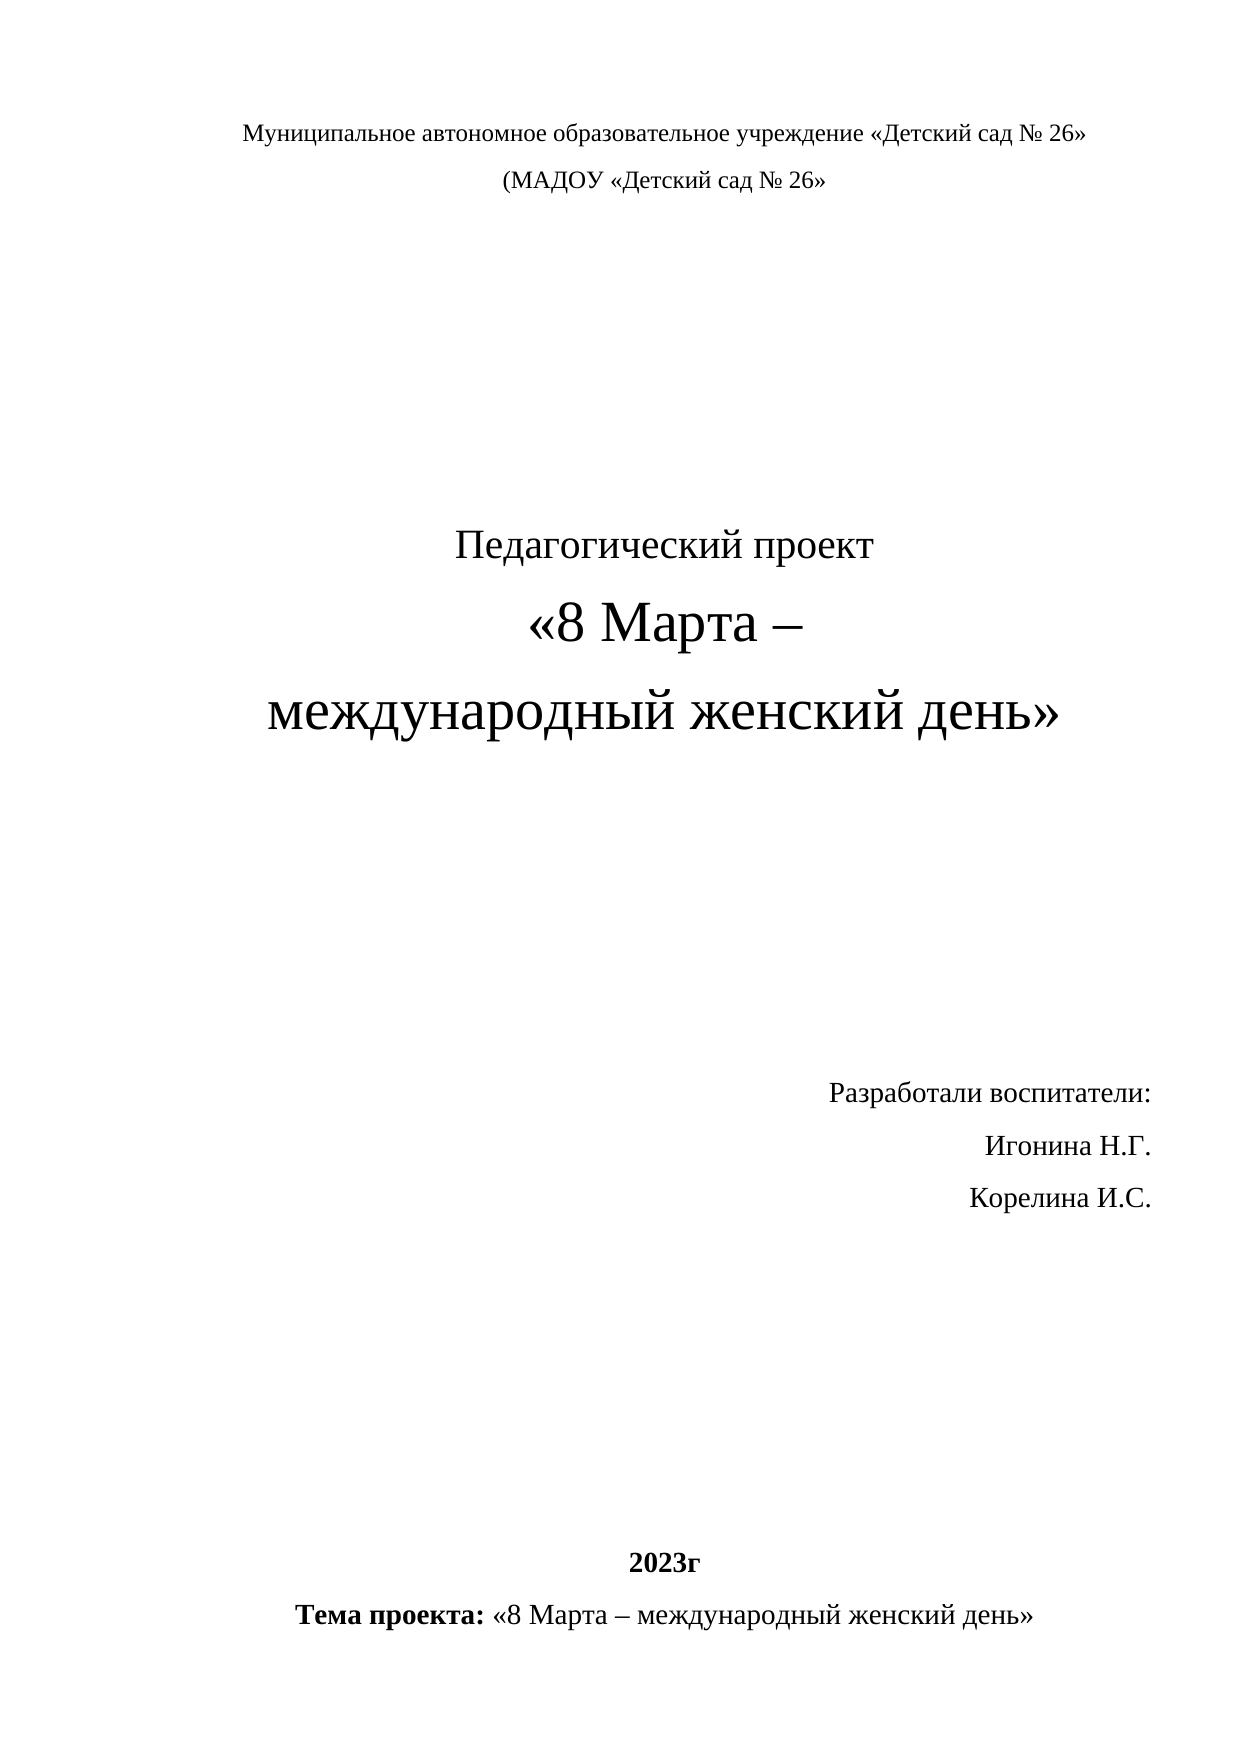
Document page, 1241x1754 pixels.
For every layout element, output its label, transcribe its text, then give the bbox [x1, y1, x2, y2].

text (МАДОУ «Детский сад № 26» [177, 165, 1152, 194]
text международный женский день» [177, 675, 1152, 742]
text 2023г [177, 1545, 1152, 1579]
text Тема проекта: «8 Марта – международный женский день» [177, 1597, 1152, 1631]
text Разработали воспитатели: [177, 1076, 1152, 1109]
text Муниципальное автономное образовательное учреждение «Детский сад № 26» [177, 118, 1152, 147]
text Корелина И.С. [177, 1180, 1152, 1213]
text Педагогический проект [177, 519, 1152, 567]
text «8 Марта – [177, 587, 1152, 654]
text Игонина Н.Г. [177, 1128, 1152, 1161]
